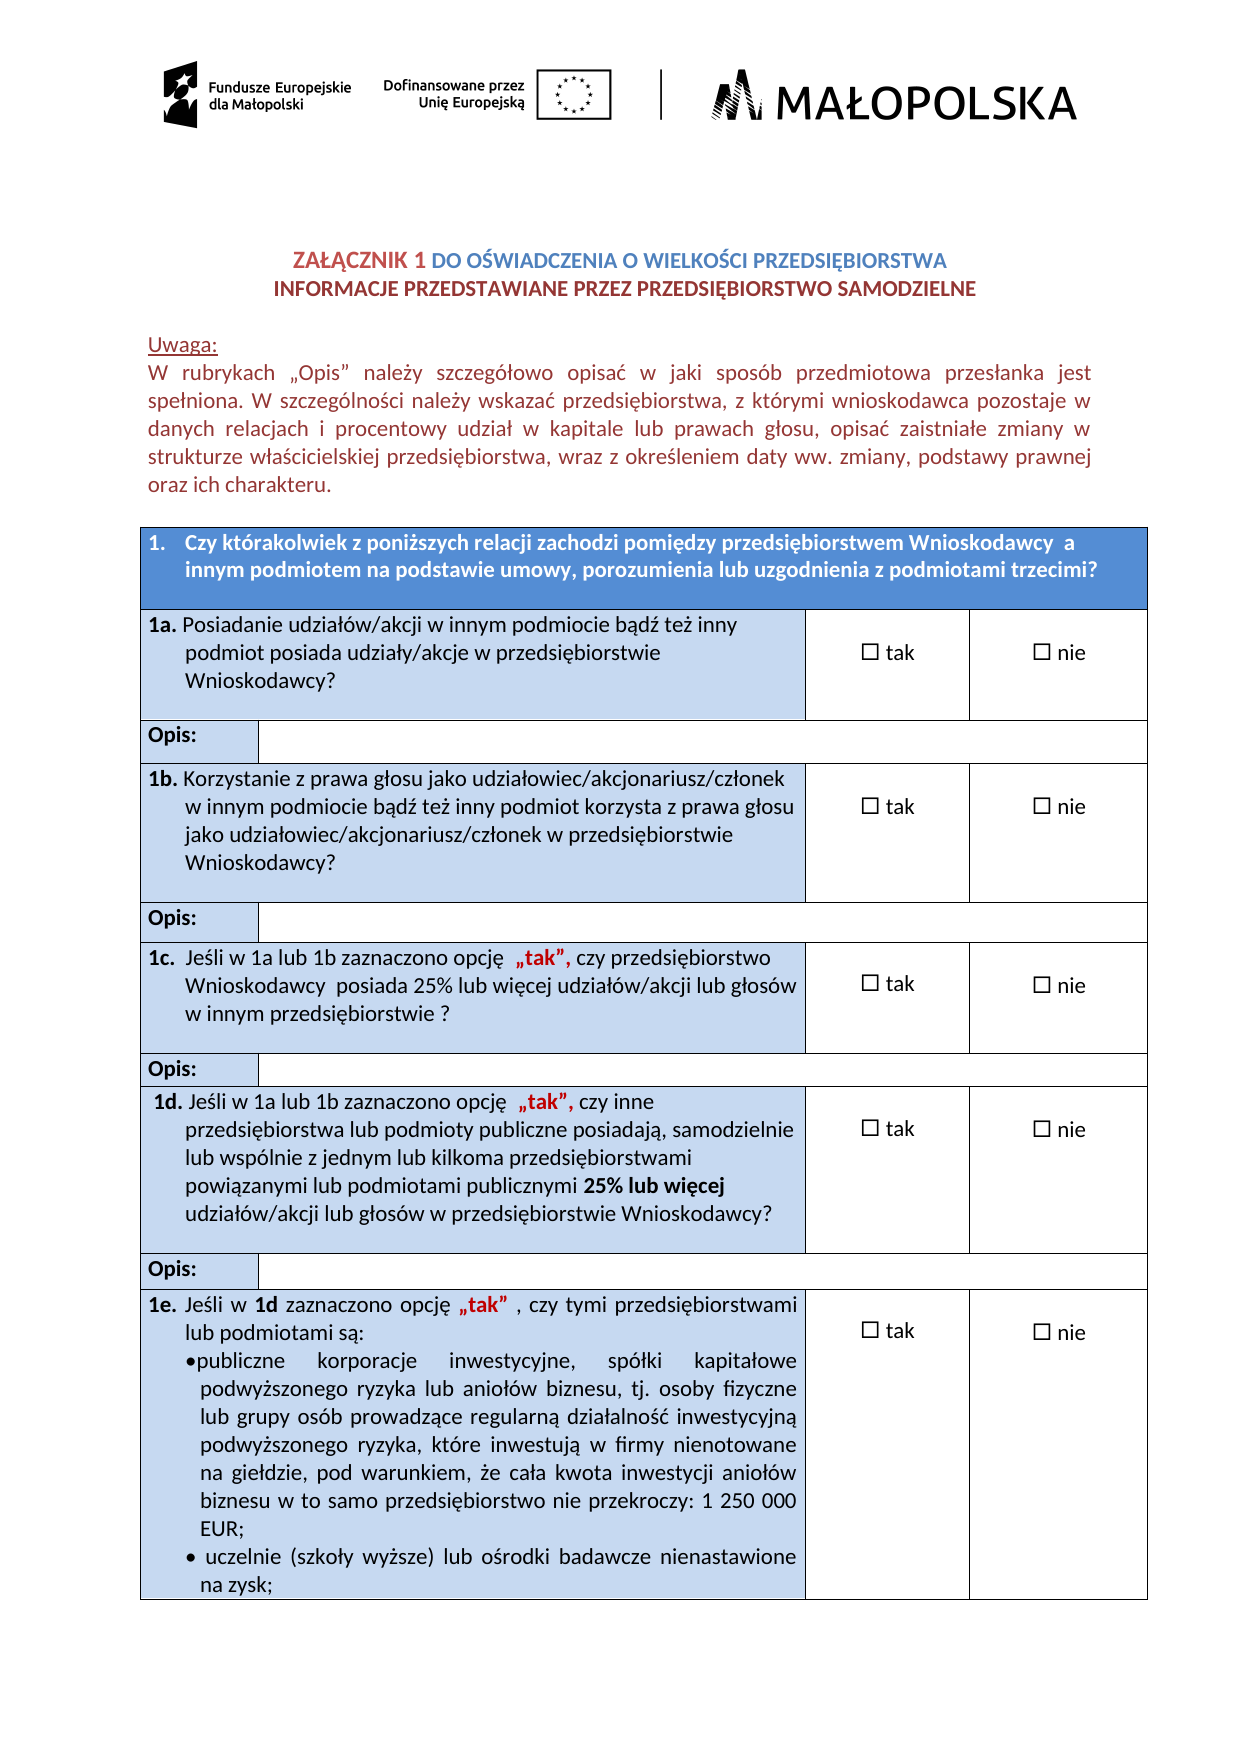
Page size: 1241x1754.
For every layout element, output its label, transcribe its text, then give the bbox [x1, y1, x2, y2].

table_cell [259, 721, 1147, 763]
list INFORMACJE PRZEDSTAWIANE PRZEZ PRZEDSIĘBIORSTWO SAMODZIELNE [148, 274, 1093, 302]
table_cell tak [806, 764, 969, 902]
table_cell nie [970, 610, 1147, 719]
table_header Czy którakolwiek z poniższych relacji zachodzi pomiędzy przedsiębiorstwem Wnioskodawcy a innym podmiotem na podstawie umowy, porozumienia lub uzgodnienia z podmiotami trzecimi? [141, 528, 1147, 609]
table_cell Opis: [141, 903, 258, 942]
table_cell tak [806, 1290, 969, 1598]
table_cell tak [806, 610, 969, 719]
table_cell Opis: [141, 1254, 258, 1289]
table_cell Opis: [141, 1054, 258, 1086]
text Uwaga: [148, 330, 1093, 358]
text ZAŁĄCZNIK 1 DO OŚWIADCZENIA O WIELKOŚCI PRZEDSIĘBIORSTWA [148, 244, 1093, 274]
table_cell 1b. Korzystanie z prawa głosu jako udziałowiec/akcjonariusz/członek w innym podmiocie bądź też inny podmiot korzysta z prawa głosu jako udziałowiec/akcjonariusz/członek w przedsiębiorstwie Wnioskodawcy? [141, 764, 805, 902]
table_cell tak [806, 943, 969, 1053]
table_cell tak [806, 1087, 969, 1253]
table_cell nie [970, 1087, 1147, 1253]
table_cell 1c. Jeśli w 1a lub 1b zaznaczono opcję „tak”, czy przedsiębiorstwo Wnioskodawcy posiada 25% lub więcej udziałów/akcji lub głosów w innym przedsiębiorstwie ? [141, 943, 805, 1053]
text W rubrykach „Opis” należy szczegółowo opisać w jaki sposób przedmiotowa przesłanka jest spełniona. W szczególności należy wskazać przedsiębiorstwa, z którymi wnioskodawca pozostaje w danych relacjach i procentowy udział w kapitale lub prawach głosu, opisać zaistniałe zmiany w strukturze właścicielskiej przedsiębiorstwa, wraz z określeniem daty ww. zmiany, podstawy prawnej oraz ich charakteru. [148, 358, 1093, 498]
table_cell [259, 903, 1147, 942]
table_cell nie [970, 764, 1147, 902]
table_cell [259, 1054, 1147, 1086]
table_cell 1d. Jeśli w 1a lub 1b zaznaczono opcję „tak”, czy inne przedsiębiorstwa lub podmioty publiczne posiadają, samodzielnie lub wspólnie z jednym lub kilkoma przedsiębiorstwami powiązanymi lub podmiotami publicznymi 25% lub więcej udziałów/akcji lub głosów w przedsiębiorstwie Wnioskodawcy? [141, 1087, 805, 1253]
picture [147, 44, 1093, 145]
table_cell nie [970, 1290, 1147, 1598]
table_cell 1a. Posiadanie udziałów/akcji w innym podmiocie bądź też inny podmiot posiada udziały/akcje w przedsiębiorstwie Wnioskodawcy? [141, 610, 805, 719]
table_cell nie [970, 943, 1147, 1053]
table_cell [259, 1254, 1147, 1289]
table_cell Opis: [141, 721, 258, 763]
